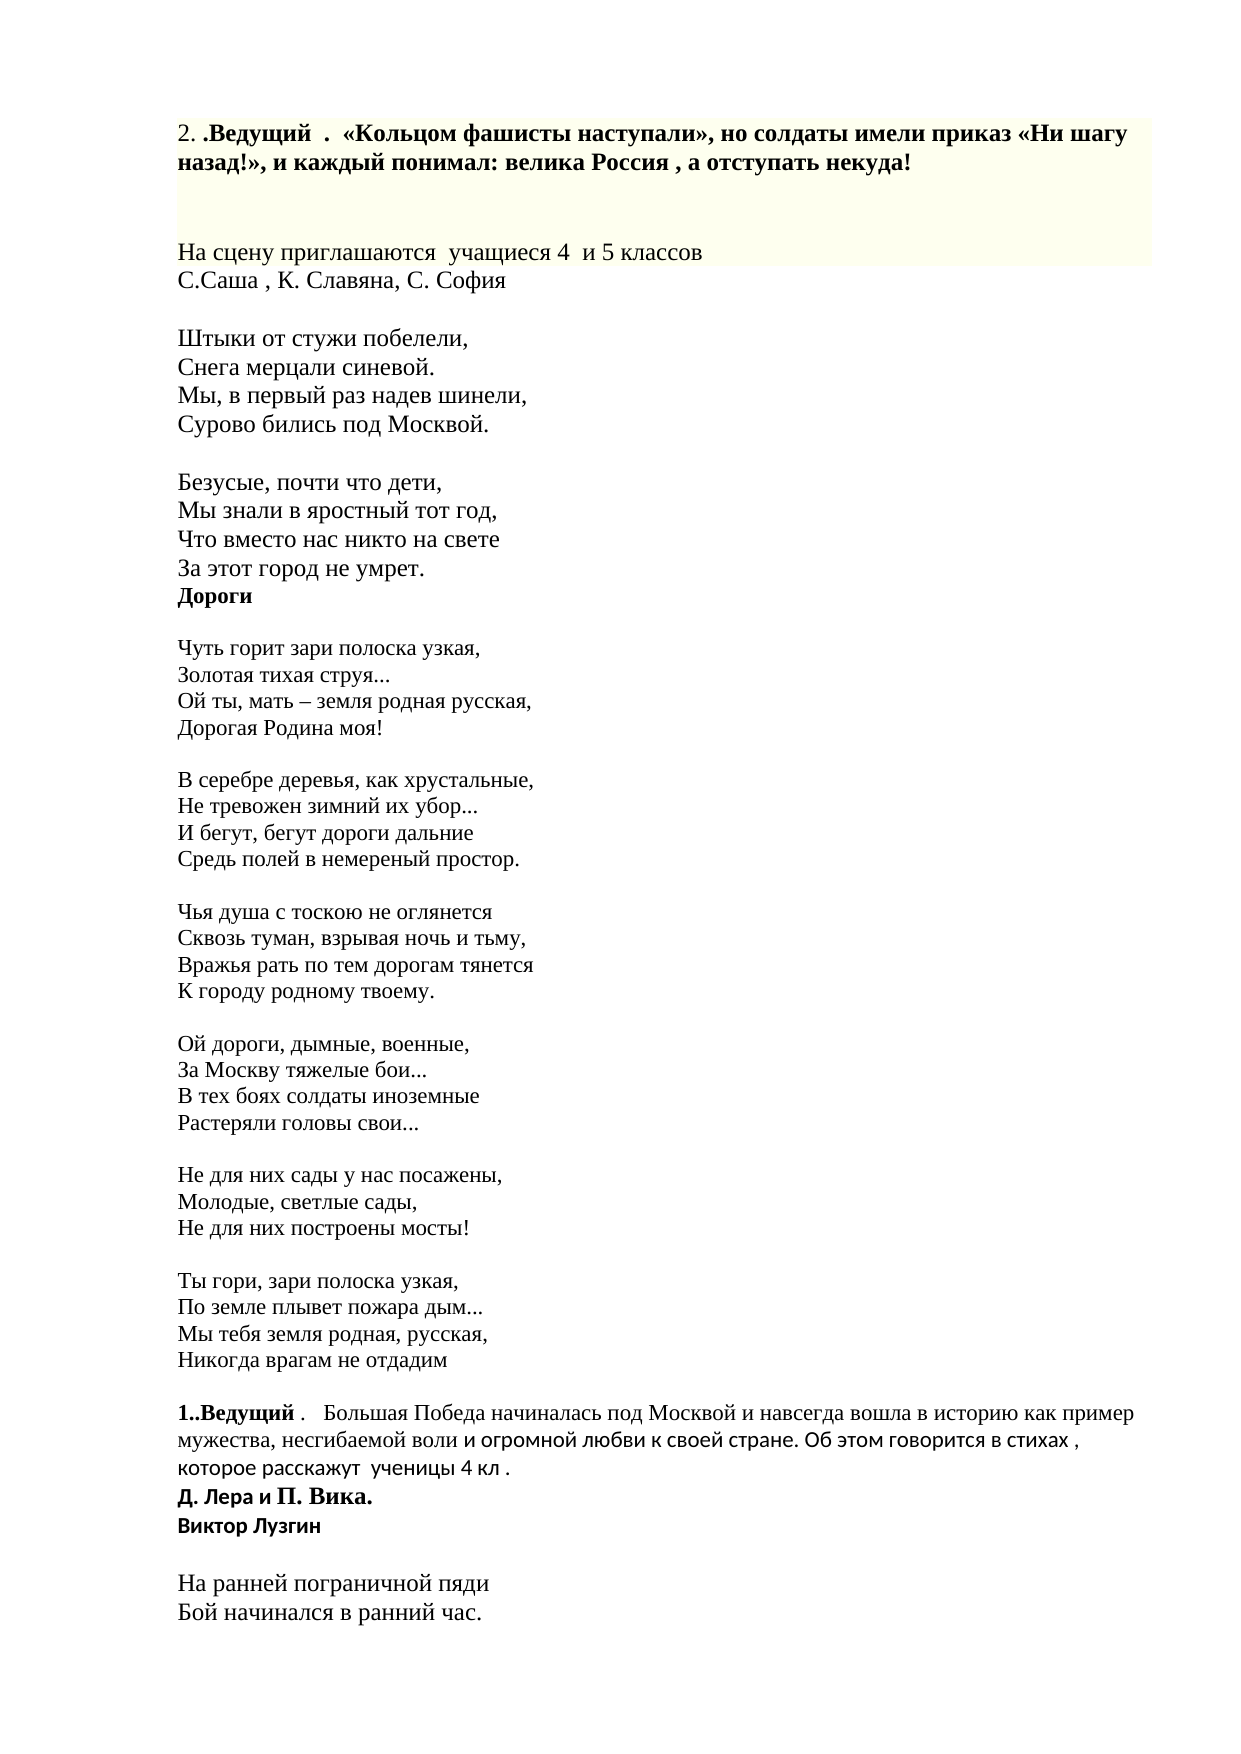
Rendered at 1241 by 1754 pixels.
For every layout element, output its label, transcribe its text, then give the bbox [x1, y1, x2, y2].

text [177, 1568, 1152, 1626]
text С.Саша , К. Славяна, С. София [177, 266, 1152, 294]
subtitle 2. .Ведущий . «Кольцом фашисты наступали», но солдаты имели приказ «Ни шагу назад!», и каждый понимал: велика Россия , а отступать некуда! [177, 118, 1152, 208]
subtitle На сцену приглашаются учащиеся 4 и 5 классов [177, 237, 1152, 266]
text Штыки от стужи побелели, Снега мерцали синевой. Мы, в первый раз надев шинели, Сурово бились под Москвой. Безусые, почти что дети, Мы знали в яростный тот год, Что вместо нас никто на свете За этот город не умрет. [177, 294, 1152, 582]
text Дороги Чуть горит зари полоска узкая, Золотая тихая струя... Ой ты, мать – земля родная русская, Дорогая Родина моя! В серебре деревья, как хрустальные, Не тревожен зимний их убор... И бегут, бегут дороги дальние Средь полей в немереный простор. Чья душа с тоскою не оглянется Сквозь туман, взрывая ночь и тьму, Вражья рать по тем дорогам тянется К городу родному твоему. Ой дороги, дымные, военные, За Москву тяжелые бои... В тех боях солдаты иноземные Растеряли головы свои... Не для них сады у нас посажены, Молодые, светлые сады, Не для них построены мосты! Ты гори, зари полоска узкая, По земле плывет пожара дым... Мы тебя земля родная, русская, Никогда врагам не отдадим 1..Ведущий . Большая Победа начиналась под Москвой и навсегда вошла в историю как пример мужества, несгибаемой воли и огромной любви к своей стране. Об этом говорится в стихах , которое расскажут ученицы 4 кл . Д. Лера и П. Вика. Виктор Лузгин [177, 582, 1152, 1539]
